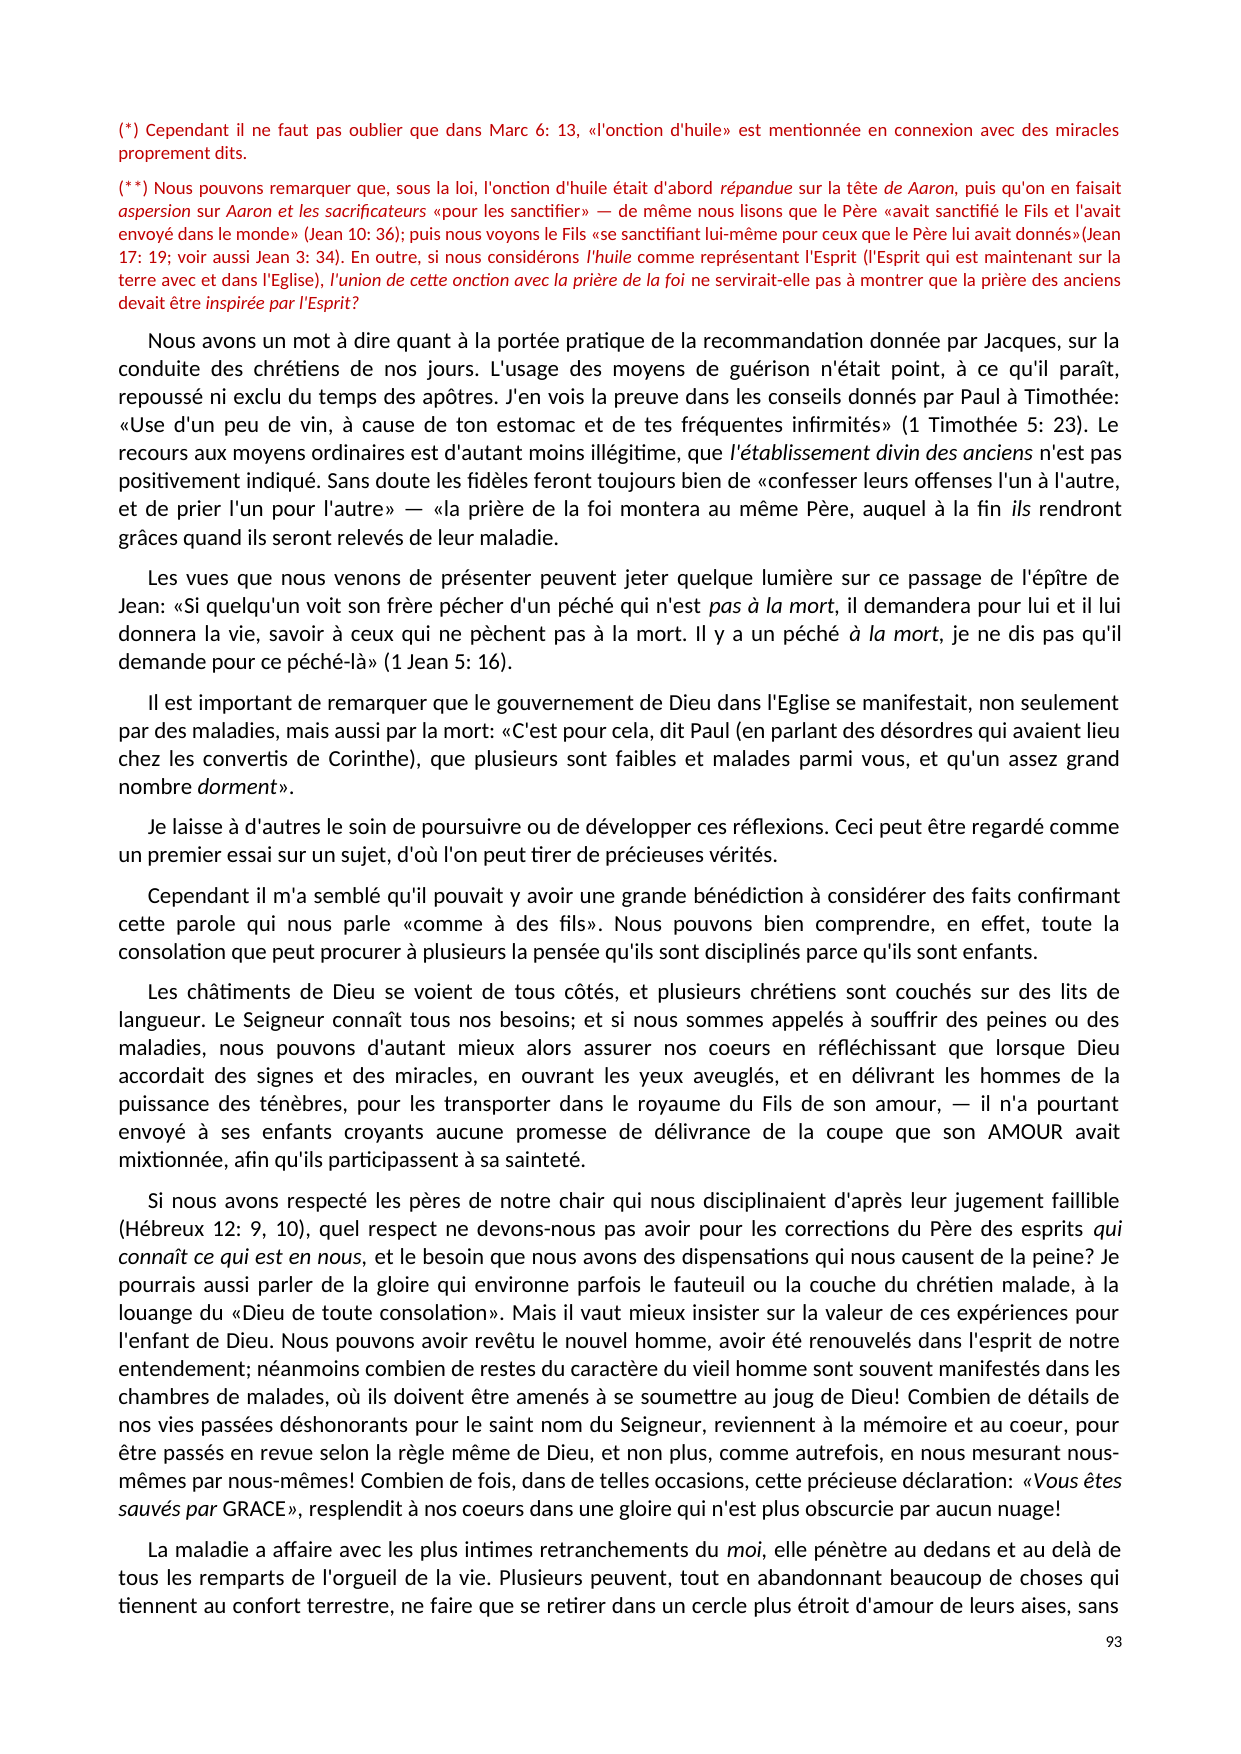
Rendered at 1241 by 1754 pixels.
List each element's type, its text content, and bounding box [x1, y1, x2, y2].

text Je laisse à d'autres le soin de poursuivre ou de développer ces réflexions. Ceci peut être regardé comme un premier essai sur un sujet, d'où l'on peut tirer de précieuses vérités. [118, 812, 1122, 868]
text Nous avons un mot à dire quant à la portée pratique de la recommandation donnée par Jacques, sur la conduite des chrétiens de nos jours. L'usage des moyens de guérison n'était point, à ce qu'il paraît, repoussé ni exclu du temps des apôtres. J'en vois la preuve dans les conseils donnés par Paul à Timothée: «Use d'un peu de vin, à cause de ton estomac et de tes fréquentes infirmités» (1 Timothée 5: 23). Le recours aux moyens ordinaires est d'autant moins illégitime, que l'établissement divin des anciens n'est pas positivement indiqué. Sans doute les fidèles feront toujours bien de «confesser leurs offenses l'un à l'autre, et de prier l'un pour l'autre» — «la prière de la foi montera au même Père, auquel à la fin ils rendront grâces quand ils seront relevés de leur maladie. [118, 326, 1122, 551]
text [118, 1535, 1122, 1619]
text Les châtiments de Dieu se voient de tous côtés, et plusieurs chrétiens sont couchés sur des lits de langueur. Le Seigneur connaît tous nos besoins; et si nous sommes appelés à souffrir des peines ou des maladies, nous pouvons d'autant mieux alors assurer nos coeurs en réfléchissant que lorsque Dieu accordait des signes et des miracles, en ouvrant les yeux aveuglés, et en délivrant les hommes de la puissance des ténèbres, pour les transporter dans le royaume du Fils de son amour, — il n'a pourtant envoyé à ses enfants croyants aucune promesse de délivrance de la coupe que son AMOUR avait mixtionnée, afin qu'ils participassent à sa sainteté. [118, 977, 1122, 1173]
text Si nous avons respecté les pères de notre chair qui nous disciplinaient d'après leur jugement faillible (Hébreux 12: 9, 10), quel respect ne devons-nous pas avoir pour les corrections du Père des esprits qui connaît ce qui est en nous, et le besoin que nous avons des dispensations qui nous causent de la peine? Je pourrais aussi parler de la gloire qui environne parfois le fauteuil ou la couche du chrétien malade, à la louange du «Dieu de toute consolation». Mais il vaut mieux insister sur la valeur de ces expériences pour l'enfant de Dieu. Nous pouvons avoir revêtu le nouvel homme, avoir été renouvelés dans l'esprit de notre entendement; néanmoins combien de restes du caractère du vieil homme sont souvent manifestés dans les chambres de malades, où ils doivent être amenés à se soumettre au joug de Dieu! Combien de détails de nos vies passées déshonorants pour le saint nom du Seigneur, reviennent à la mémoire et au coeur, pour être passés en revue selon la règle même de Dieu, et non plus, comme autrefois, en nous mesurant nous-mêmes par nous-mêmes! Combien de fois, dans de telles occasions, cette précieuse déclaration: «Vous êtes sauvés par GRACE», resplendit à nos coeurs dans une gloire qui n'est plus obscurcie par aucun nuage! [118, 1186, 1122, 1522]
text Les vues que nous venons de présenter peuvent jeter quelque lumière sur ce passage de l'épître de Jean: «Si quelqu'un voit son frère pécher d'un péché qui n'est pas à la mort, il demandera pour lui et il lui donnera la vie, savoir à ceux qui ne pèchent pas à la mort. Il y a un péché à la mort, je ne dis pas qu'il demande pour ce péché-là» (1 Jean 5: 16). [118, 563, 1122, 675]
text Cependant il m'a semblé qu'il pouvait y avoir une grande bénédiction à considérer des faits confirmant cette parole qui nous parle «comme à des fils». Nous pouvons bien comprendre, en effet, toute la consolation que peut procurer à plusieurs la pensée qu'ils sont disciplinés parce qu'ils sont enfants. [118, 881, 1122, 965]
text Il est important de remarquer que le gouvernement de Dieu dans l'Eglise se manifestait, non seulement par des maladies, mais aussi par la mort: «C'est pour cela, dit Paul (en parlant des désordres qui avaient lieu chez les convertis de Corinthe), que plusieurs sont faibles et malades parmi vous, et qu'un assez grand nombre dorment». [118, 688, 1122, 800]
text (**) Nous pouvons remarquer que, sous la loi, l'onction d'huile était d'abord répandue sur la tête de Aaron, puis qu'on en faisait aspersion sur Aaron et les sacrificateurs «pour les sanctifier» — de même nous lisons que le Père «avait sanctifié le Fils et l'avait envoyé dans le monde» (Jean 10: 36); puis nous voyons le Fils «se sanctifiant lui-même pour ceux que le Père lui avait donnés»(Jean 17: 19; voir aussi Jean 3: 34). En outre, si nous considérons l'huile comme représentant l'Esprit (l'Esprit qui est maintenant sur la terre avec et dans l'Eglise), l'union de cette onction avec la prière de la foi ne servirait-elle pas à montrer que la prière des anciens devait être inspirée par l'Esprit? [118, 176, 1122, 314]
text (*) Cependant il ne faut pas oublier que dans Marc 6: 13, «l'onction d'huile» est mentionnée en connexion avec des miracles proprement dits. [118, 118, 1122, 164]
